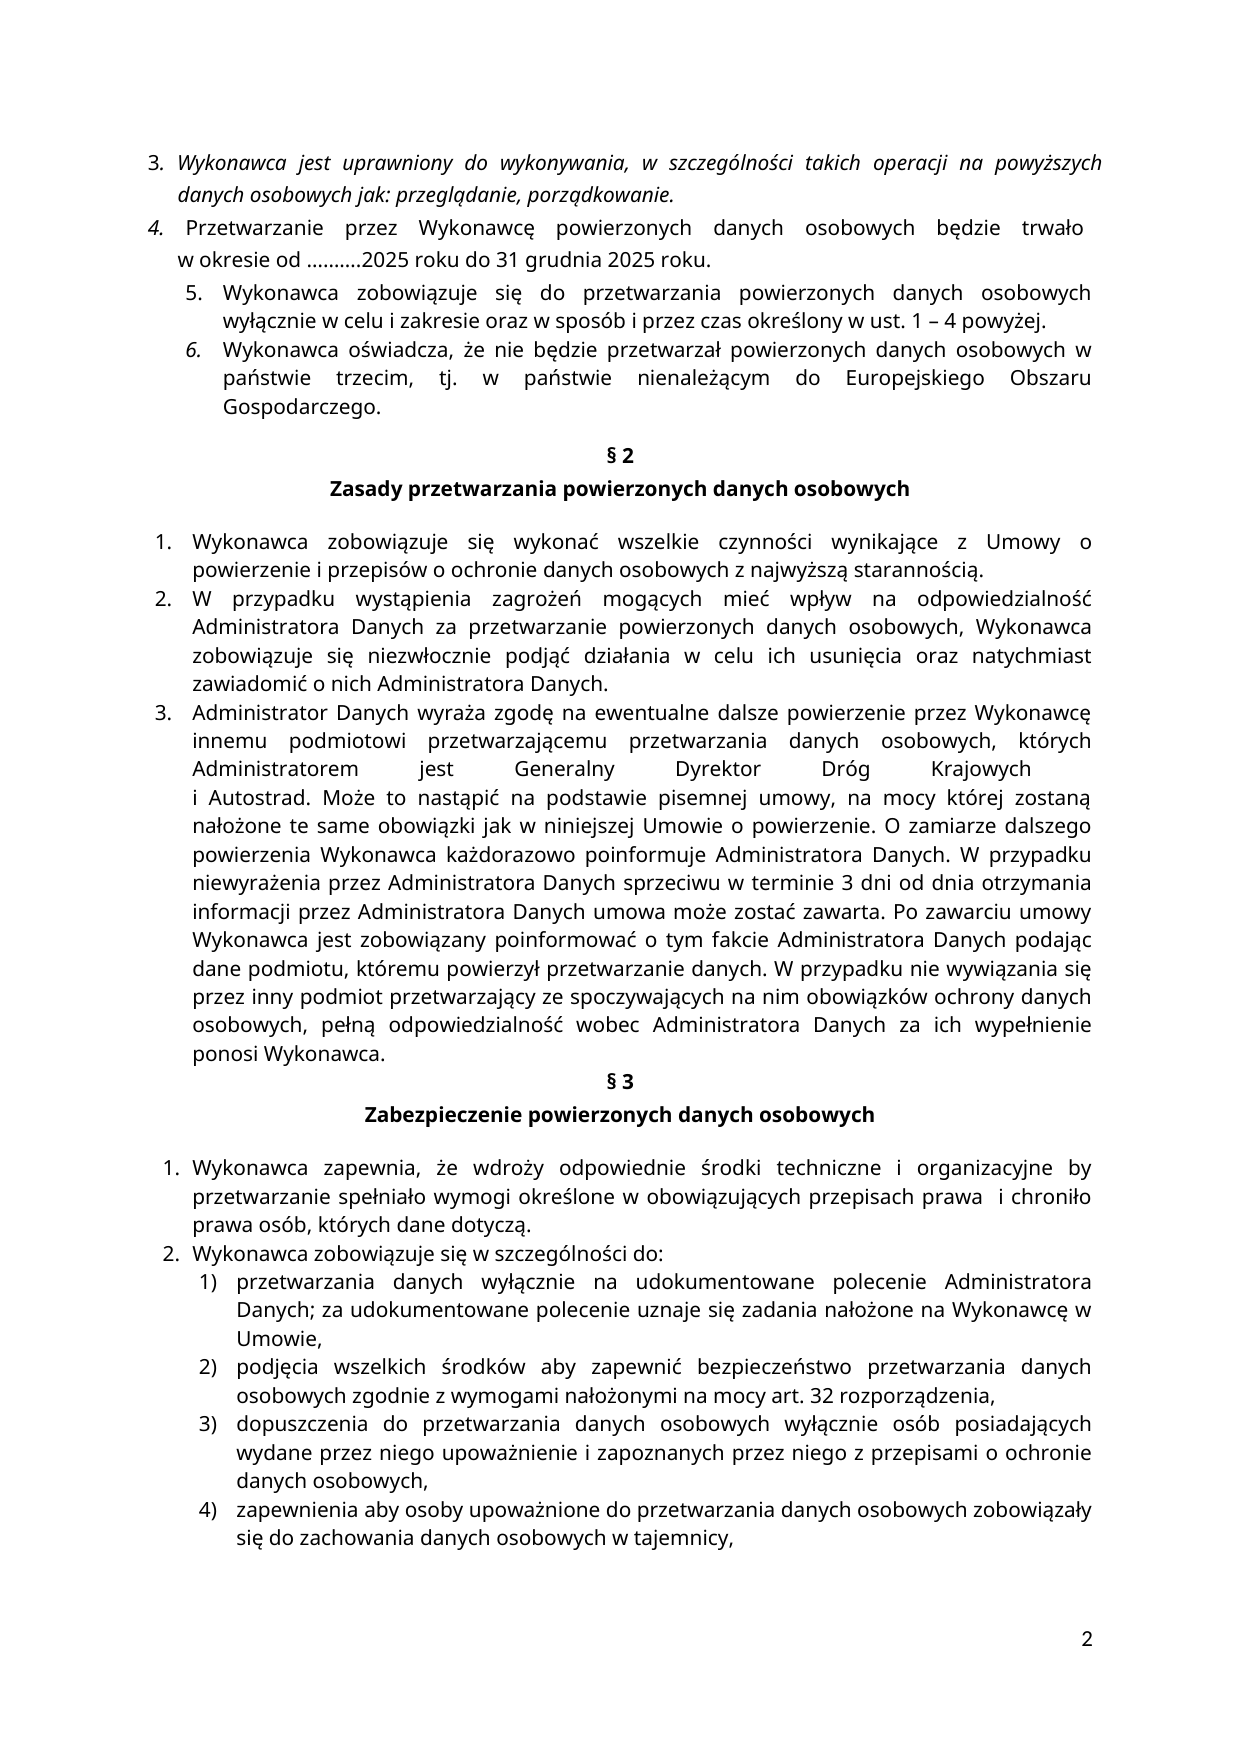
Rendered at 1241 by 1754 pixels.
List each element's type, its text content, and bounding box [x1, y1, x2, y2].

list Wykonawca zobowiązuje się w szczególności do: [162, 1239, 1093, 1267]
list Wykonawca zobowiązuje się wykonać wszelkie czynności wynikające z Umowy o powierzenie i przepisów o ochronie danych osobowych z najwyższą starannością. [154, 527, 1093, 584]
list Wykonawca zobowiązuje się do przetwarzania powierzonych danych osobowych wyłącznie w celu i zakresie oraz w sposób i przez czas określony w ust. 1 – 4 powyżej. [185, 278, 1093, 335]
list Administrator Danych wyraża zgodę na ewentualne dalsze powierzenie przez Wykonawcę innemu podmiotowi przetwarzającemu przetwarzania danych osobowych, których Administratorem jest Generalny Dyrektor Dróg Krajowych i Autostrad. Może to nastąpić na podstawie pisemnej umowy, na mocy której zostaną nałożone te same obowiązki jak w niniejszej Umowie o powierzenie. O zamiarze dalszego powierzenia Wykonawca każdorazowo poinformuje Administratora Danych. W przypadku niewyrażenia przez Administratora Danych sprzeciwu w terminie 3 dni od dnia otrzymania informacji przez Administratora Danych umowa może zostać zawarta. Po zawarciu umowy Wykonawca jest zobowiązany poinformować o tym fakcie Administratora Danych podając dane podmiotu, któremu powierzył przetwarzanie danych. W przypadku nie wywiązania się przez inny podmiot przetwarzający ze spoczywających na nim obowiązków ochrony danych osobowych, pełną odpowiedzialność wobec Administratora Danych za ich wypełnienie ponosi Wykonawca. [154, 698, 1093, 1067]
list zapewnienia aby osoby upoważnione do przetwarzania danych osobowych zobowiązały się do zachowania danych osobowych w tajemnicy, [199, 1495, 1093, 1552]
list 3. Wykonawca jest uprawniony do wykonywania, w szczególności takich operacji na powyższych danych osobowych jak: przeglądanie, porządkowanie. [148, 148, 1106, 209]
text § 2 [148, 441, 1093, 469]
list 4. Przetwarzanie przez Wykonawcę powierzonych danych osobowych będzie trwało w okresie od ……….2025 roku do 31 grudnia 2025 roku. [148, 213, 1106, 274]
list przetwarzania danych wyłącznie na udokumentowane polecenie Administratora Danych; za udokumentowane polecenie uznaje się zadania nałożone na Wykonawcę w Umowie, [199, 1267, 1093, 1352]
text § 3 [148, 1067, 1093, 1096]
list podjęcia wszelkich środków aby zapewnić bezpieczeństwo przetwarzania danych osobowych zgodnie z wymogami nałożonymi na mocy art. 32 rozporządzenia, [199, 1352, 1093, 1409]
list W przypadku wystąpienia zagrożeń mogących mieć wpływ na odpowiedzialność Administratora Danych za przetwarzanie powierzonych danych osobowych, Wykonawca zobowiązuje się niezwłocznie podjąć działania w celu ich usunięcia oraz natychmiast zawiadomić o nich Administratora Danych. [154, 584, 1093, 698]
text Zasady przetwarzania powierzonych danych osobowych [148, 474, 1093, 502]
text Zabezpieczenie powierzonych danych osobowych [148, 1100, 1093, 1128]
list dopuszczenia do przetwarzania danych osobowych wyłącznie osób posiadających wydane przez niego upoważnienie i zapoznanych przez niego z przepisami o ochronie danych osobowych, [199, 1409, 1093, 1495]
list Wykonawca zapewnia, że wdroży odpowiednie środki techniczne i organizacyjne by przetwarzanie spełniało wymogi określone w obowiązujących przepisach prawa i chroniło prawa osób, których dane dotyczą. [162, 1153, 1093, 1239]
list Wykonawca oświadcza, że nie będzie przetwarzał powierzonych danych osobowych w państwie trzecim, tj. w państwie nienależącym do Europejskiego Obszaru Gospodarczego. [185, 335, 1093, 420]
